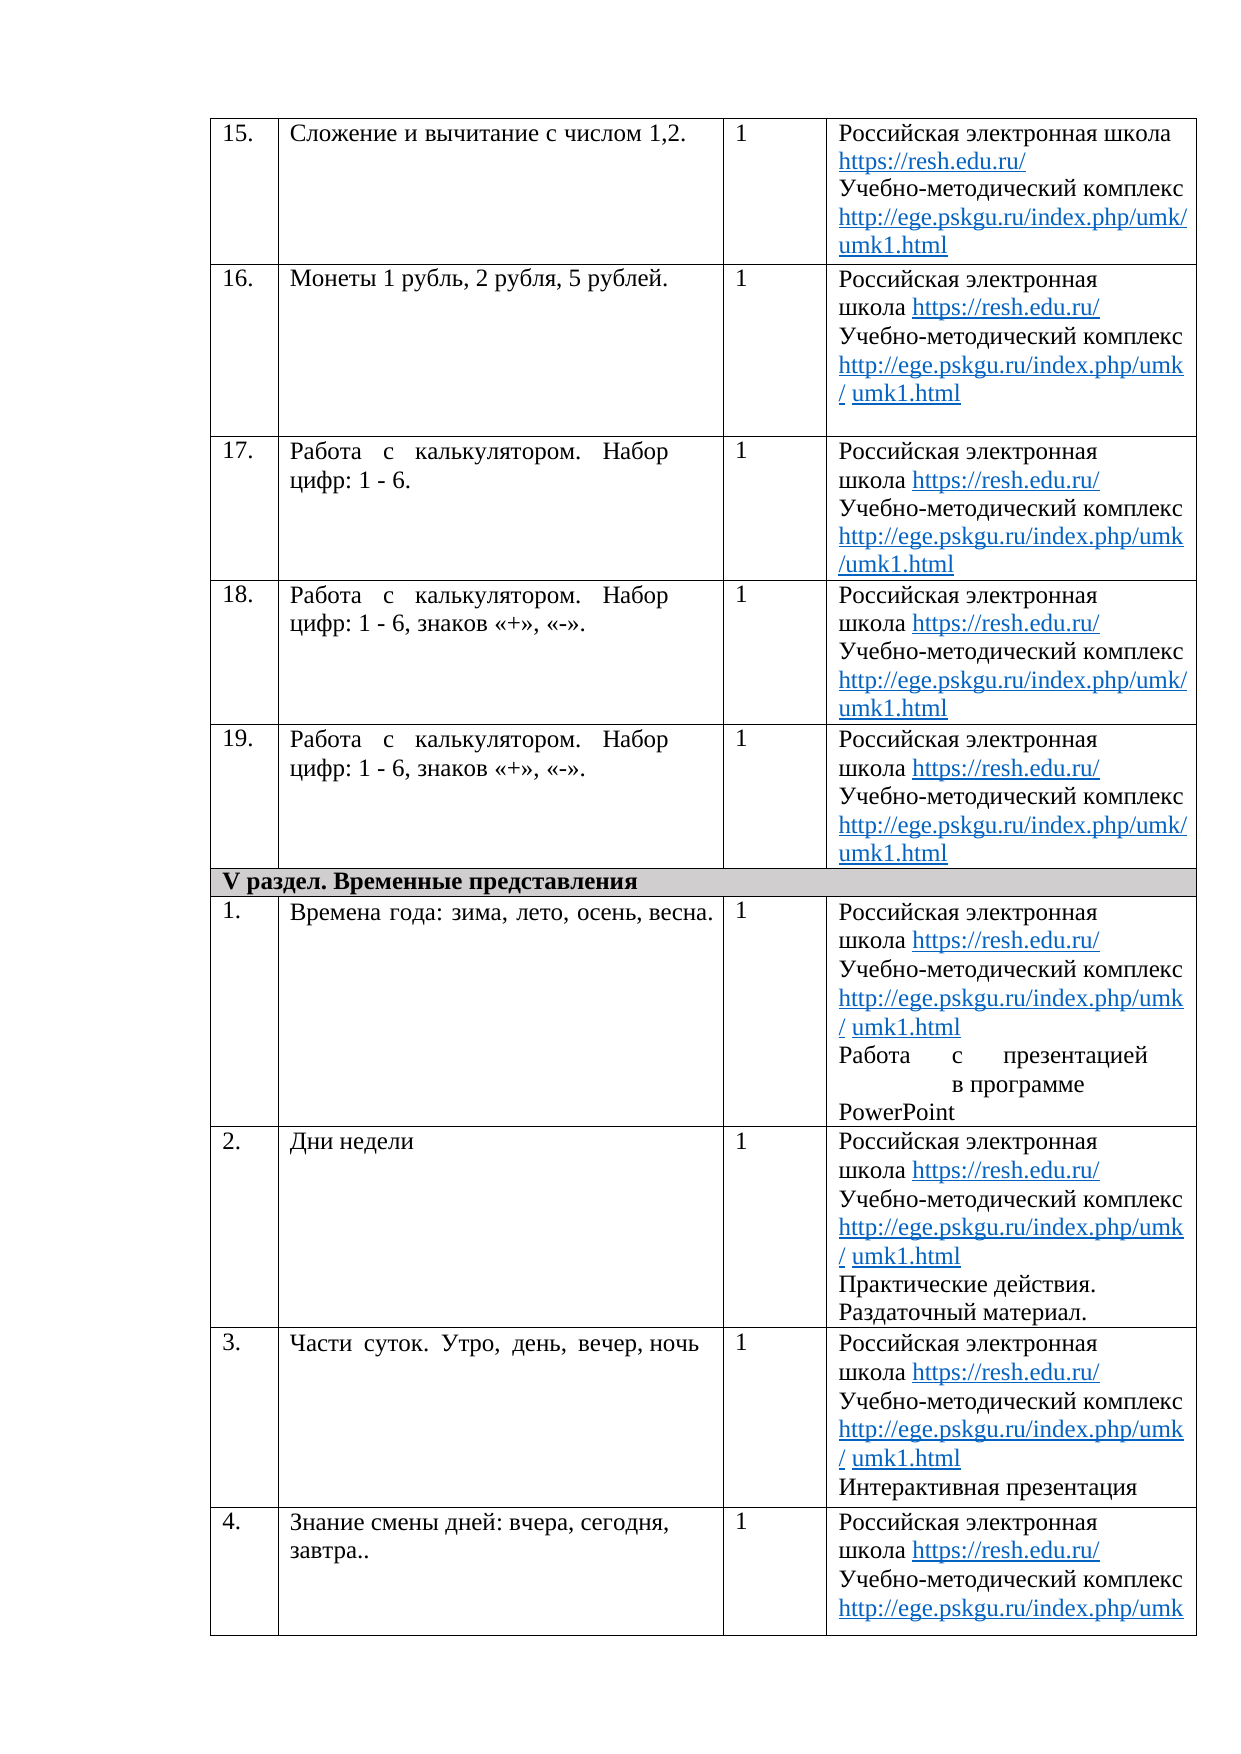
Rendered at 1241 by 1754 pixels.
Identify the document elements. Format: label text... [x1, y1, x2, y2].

table_cell 17. [211, 437, 278, 579]
table_cell 1 [724, 1328, 826, 1507]
table_cell Российская электронная школа https://resh.edu.ru/ Учебно-методический комплекс http://ege.pskgu.ru/index.php/umk/ umk1.html Интерактивная презентация [827, 1328, 1196, 1507]
table_cell 1 [724, 725, 826, 867]
table_cell V раздел. Временные представления [211, 869, 1196, 896]
table_cell Работа с калькулятором. Набор цифр: 1 - 6, знаков «+», «-». [279, 581, 723, 723]
table_cell Российская электронная школа https://resh.edu.ru/ Учебно-методический комплекс http://ege.pskgu.ru/index.php/umk/ umk1.html Практические действия. Раздаточный материал. [827, 1127, 1196, 1327]
table_cell Части суток. Утро, день, вечер, ночь [279, 1328, 723, 1507]
table_cell 1. [211, 897, 278, 1126]
table_cell Российская электронная школа https://resh.edu.ru/ Учебно-методический комплекс http://ege.pskgu.ru/index.php/umk/ umk1.html [827, 725, 1196, 867]
table_cell 1 [724, 581, 826, 723]
table_cell 15. [211, 119, 278, 263]
table_cell Российская электронная школа https://resh.edu.ru/ Учебно-методический комплекс http://ege.pskgu.ru/index.php/umk/ umk1.html Работа с презентацией в программе PowerPoint [827, 897, 1196, 1126]
table_cell Российская электронная школа https://resh.edu.ru/ Учебно-методический комплекс http://ege.pskgu.ru/index.php/umk/ umk1.html [827, 119, 1196, 263]
table_cell 1 [724, 897, 826, 1126]
table_cell 19. [211, 725, 278, 867]
table_cell 18. [211, 581, 278, 723]
table_cell 4. [211, 1508, 278, 1635]
table_cell 1 [724, 1127, 826, 1327]
table_cell Дни недели [279, 1127, 723, 1327]
table_cell 2. [211, 1127, 278, 1327]
table_cell 1 [724, 265, 826, 436]
table_cell 16. [211, 265, 278, 436]
table_cell 1 [724, 1508, 826, 1635]
table_cell Российская электронная школа https://resh.edu.ru/ Учебно-методический комплекс http://ege.pskgu.ru/index.php/umk/umk1.html [827, 437, 1196, 579]
table_cell 1 [724, 437, 826, 579]
table_cell Российская электронная школа https://resh.edu.ru/ Учебно-методический комплекс http://ege.pskgu.ru/index.php/umk/ umk1.html [827, 265, 1196, 436]
table_cell Сложение и вычитание с числом 1,2. [279, 119, 723, 263]
table_cell 3. [211, 1328, 278, 1507]
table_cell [827, 1508, 1196, 1635]
table_cell Времена года: зима, лето, осень, весна. [279, 897, 723, 1126]
table_cell Работа с калькулятором. Набор цифр: 1 - 6, знаков «+», «-». [279, 725, 723, 867]
table_cell 1 [724, 119, 826, 263]
table_cell Работа с калькулятором. Набор цифр: 1 - 6. [279, 437, 723, 579]
table_cell Российская электронная школа https://resh.edu.ru/ Учебно-методический комплекс http://ege.pskgu.ru/index.php/umk/ umk1.html [827, 581, 1196, 723]
table_cell Монеты 1 рубль, 2 рубля, 5 рублей. [279, 265, 723, 436]
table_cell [279, 1508, 723, 1635]
